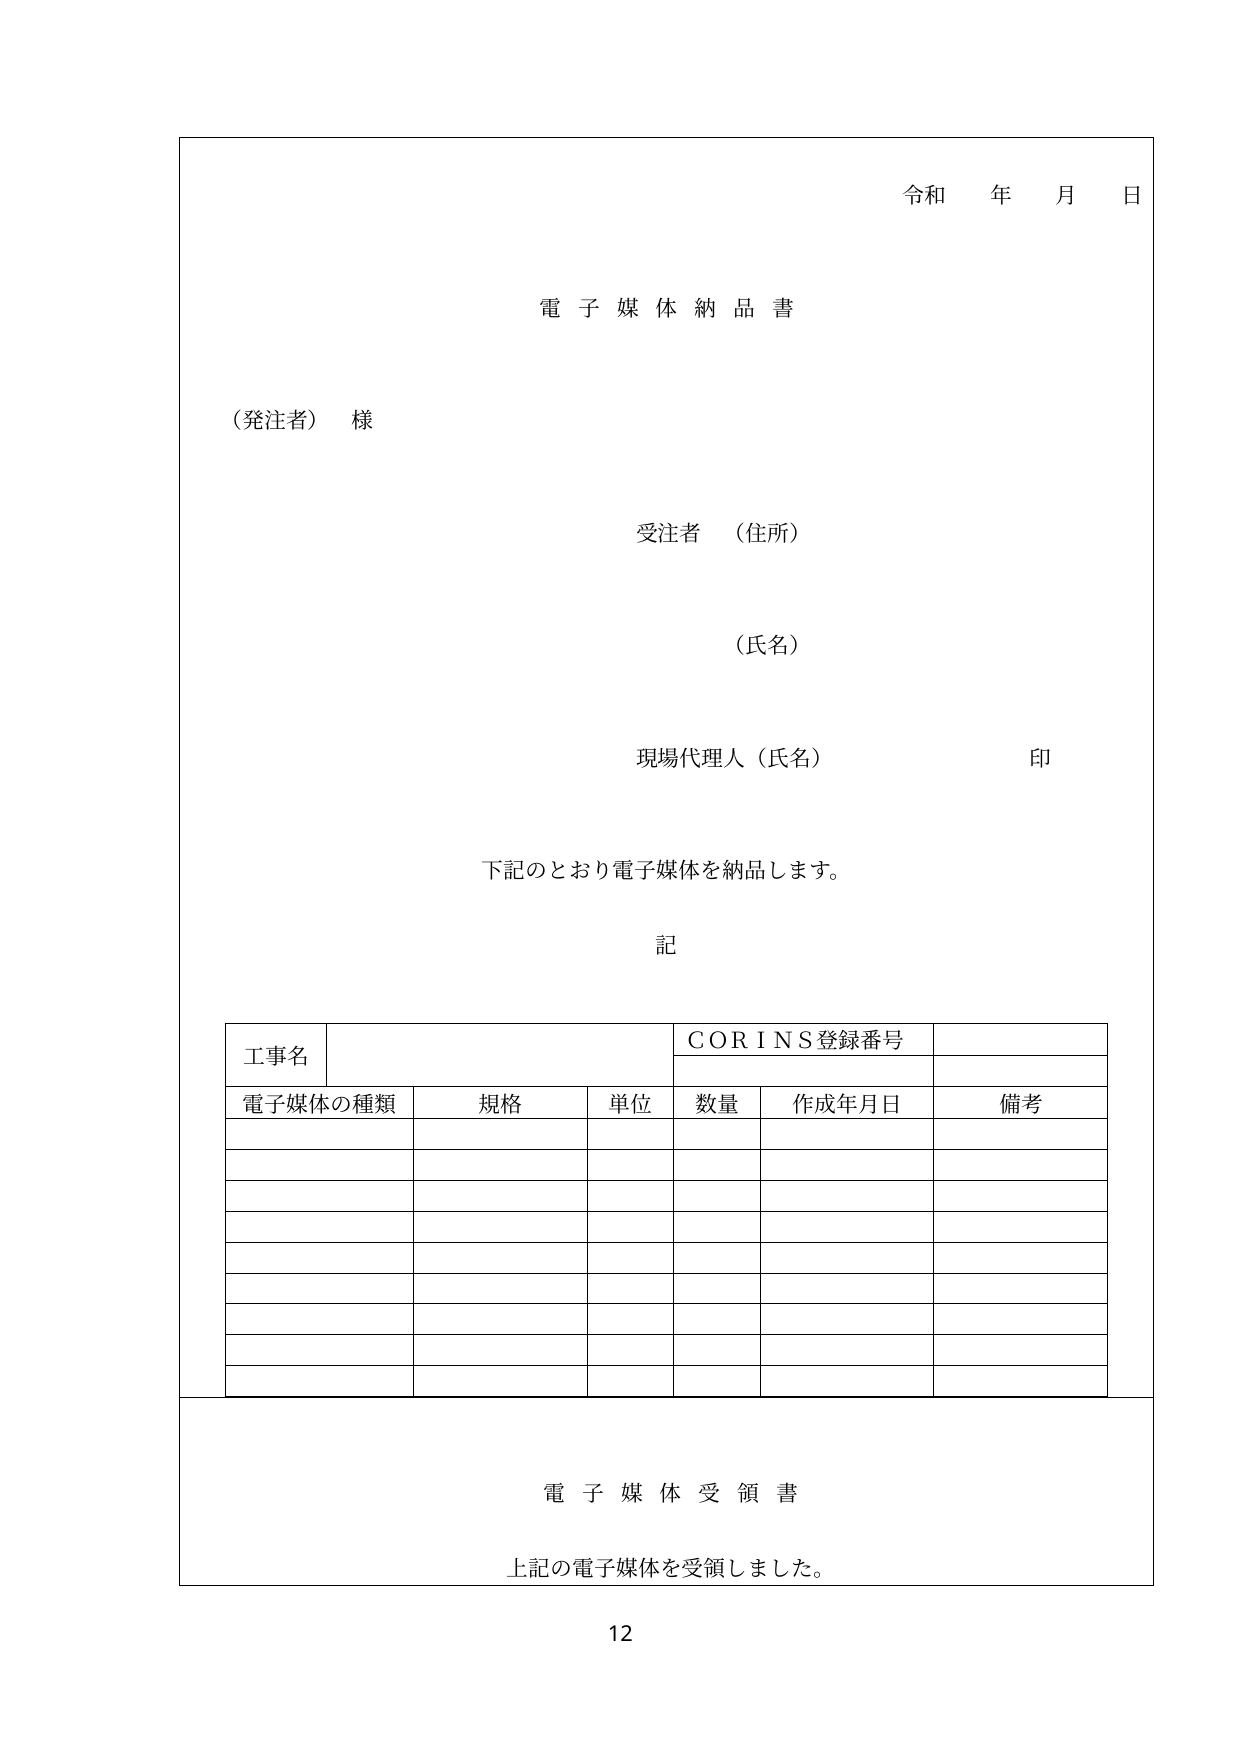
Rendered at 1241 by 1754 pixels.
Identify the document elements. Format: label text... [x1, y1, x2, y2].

table_header 令和 年 月 日 電子媒体納品書 （発注者） 様 受注者 （住所） （氏名） 現場代理人（氏名） 印 下記のとおり電子媒体を納品します。 記 [180, 138, 1153, 1397]
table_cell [180, 1398, 1153, 1585]
